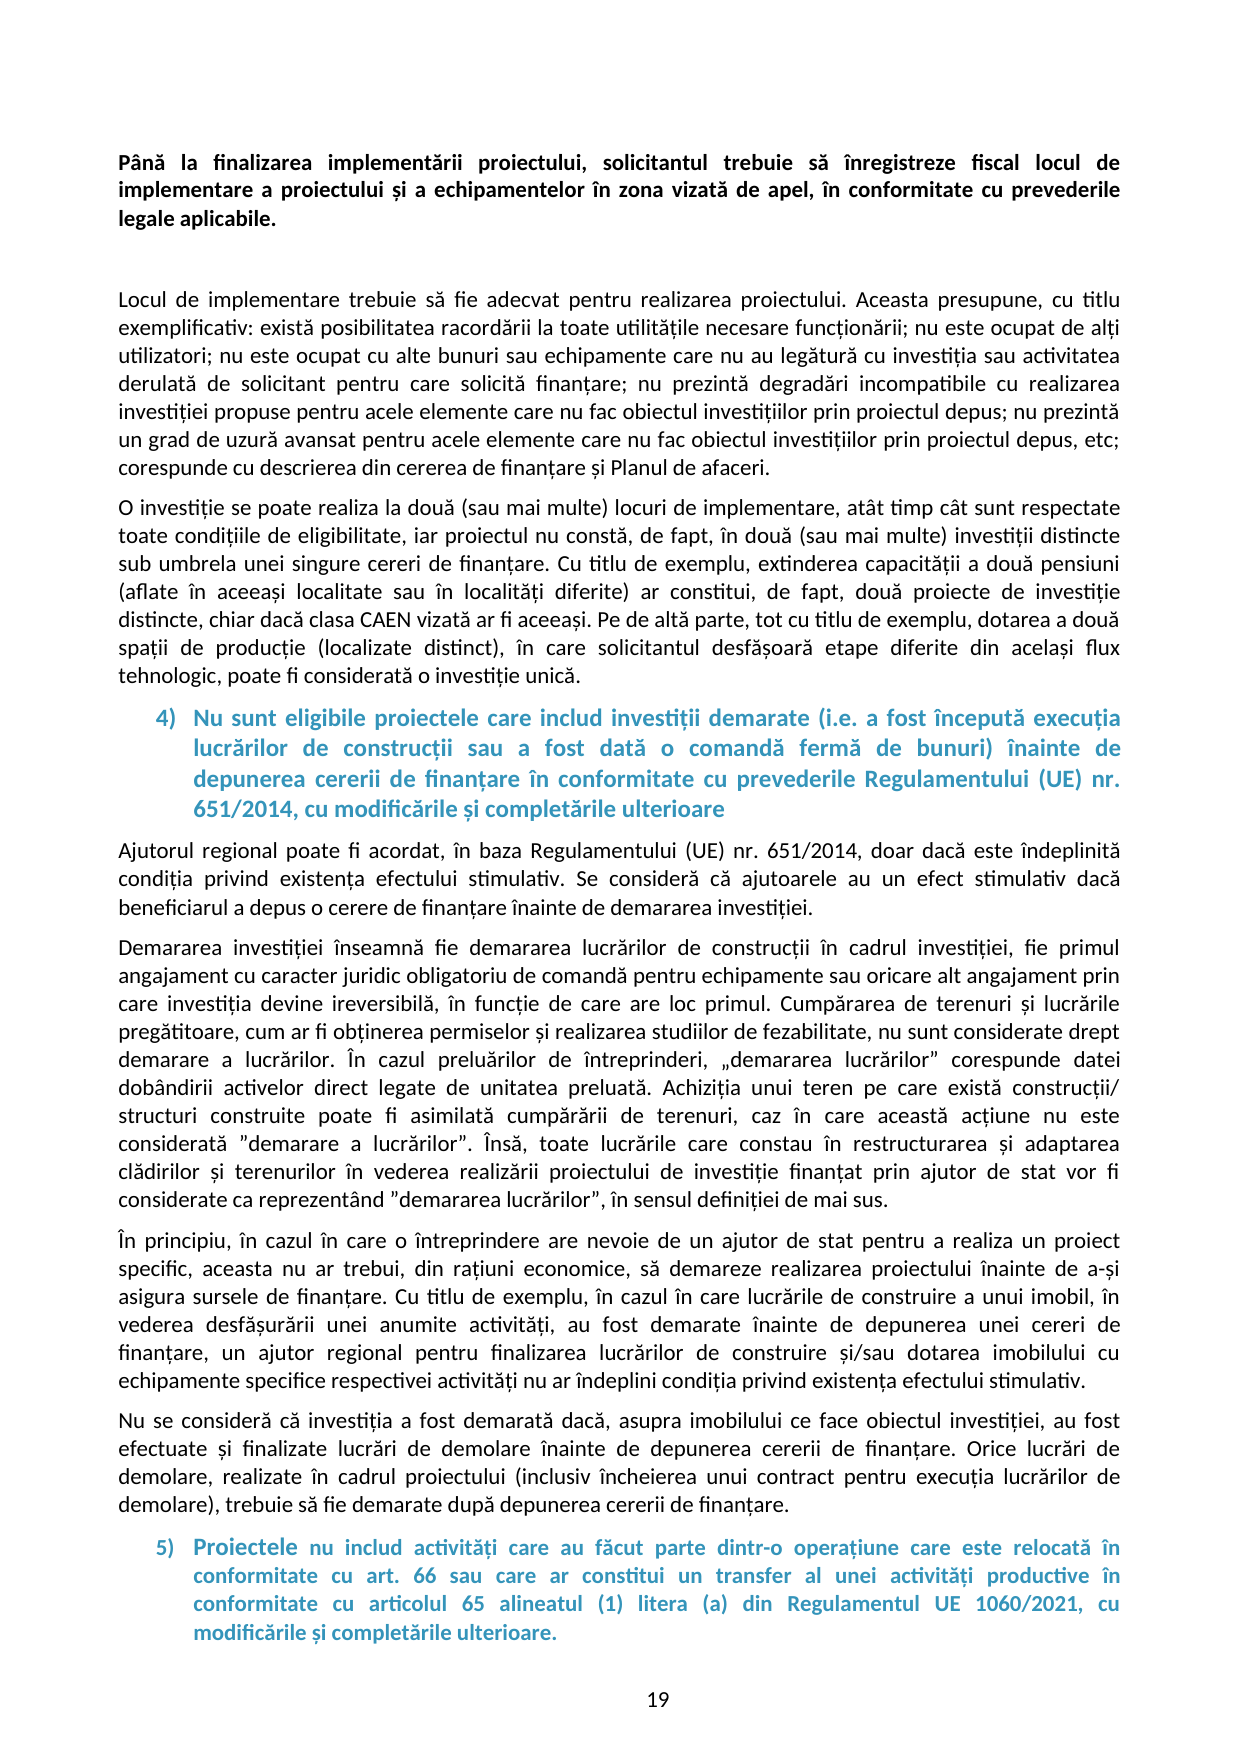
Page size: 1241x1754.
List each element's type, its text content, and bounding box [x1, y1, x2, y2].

text În principiu, în cazul în care o întreprindere are nevoie de un ajutor de stat pentru a realiza un proiect specific, aceasta nu ar trebui, din rațiuni economice, să demareze realizarea proiectului înainte de a-și asigura sursele de finanțare. Cu titlu de exemplu, în cazul în care lucrările de construire a unui imobil, în vederea desfășurării unei anumite activități, au fost demarate înainte de depunerea unei cereri de finanțare, un ajutor regional pentru finalizarea lucrărilor de construire și/sau dotarea imobilului cu echipamente specifice respectivei activități nu ar îndeplini condiția privind existența efectului stimulativ. [118, 1226, 1122, 1394]
text Nu se consideră că investiția a fost demarată dacă, asupra imobilului ce face obiectul investiției, au fost efectuate și finalizate lucrări de demolare înainte de depunerea cererii de finanțare. Orice lucrări de demolare, realizate în cadrul proiectului (inclusiv încheierea unui contract pentru execuția lucrărilor de demolare), trebuie să fie demarate după depunerea cererii de finanțare. [118, 1406, 1122, 1518]
text Ajutorul regional poate fi acordat, în baza Regulamentului (UE) nr. 651/2014, doar dacă este îndeplinită condiția privind existența efectului stimulativ. Se consideră că ajutoarele au un efect stimulativ dacă beneficiarul a depus o cerere de finanțare înainte de demararea investiției. [118, 837, 1122, 921]
text Până la finalizarea implementării proiectului, solicitantul trebuie să înregistreze fiscal locul de implementare a proiectului și a echipamentelor în zona vizată de apel, în conformitate cu prevederile legale aplicabile. [118, 148, 1122, 232]
list Proiectele nu includ activități care au făcut parte dintr-o operațiune care este relocată în conformitate cu art. 66 sau care ar constitui un transfer al unei activități productive în conformitate cu articolul 65 alineatul (1) litera (a) din Regulamentul UE 1060/2021, cu modificările și completările ulterioare. [156, 1531, 1122, 1646]
text Locul de implementare trebuie să fie adecvat pentru realizarea proiectului. Aceasta presupune, cu titlu exemplificativ: există posibilitatea racordării la toate utilitățile necesare funcționării; nu este ocupat de alți utilizatori; nu este ocupat cu alte bunuri sau echipamente care nu au legătură cu investiția sau activitatea derulată de solicitant pentru care solicită finanțare; nu prezintă degradări incompatibile cu realizarea investiției propuse pentru acele elemente care nu fac obiectul investițiilor prin proiectul depus; nu prezintă un grad de uzură avansat pentru acele elemente care nu fac obiectul investițiilor prin proiectul depus, etc; corespunde cu descrierea din cererea de finanțare și Planul de afaceri. [118, 285, 1122, 481]
text Demararea investiției înseamnă fie demararea lucrărilor de construcții în cadrul investiției, fie primul angajament cu caracter juridic obligatoriu de comandă pentru echipamente sau oricare alt angajament prin care investiția devine ireversibilă, în funcție de care are loc primul. Cumpărarea de terenuri și lucrările pregătitoare, cum ar fi obținerea permiselor și realizarea studiilor de fezabilitate, nu sunt considerate drept demarare a lucrărilor. În cazul preluărilor de întreprinderi, „demararea lucrărilor” corespunde datei dobândirii activelor direct legate de unitatea preluată. Achiziția unui teren pe care există construcții/ structuri construite poate fi asimilată cumpărării de terenuri, caz în care această acțiune nu este considerată ”demarare a lucrărilor”. Însă, toate lucrările care constau în restructurarea și adaptarea clădirilor și terenurilor în vederea realizării proiectului de investiție finanțat prin ajutor de stat vor fi considerate ca reprezentând ”demararea lucrărilor”, în sensul definiției de mai sus. [118, 933, 1122, 1213]
list Nu sunt eligibile proiectele care includ investiții demarate (i.e. a fost începută execuția lucrărilor de construcții sau a fost dată o comandă fermă de bunuri) înainte de depunerea cererii de finanțare în conformitate cu prevederile Regulamentului (UE) nr. 651/2014, cu modificările și completările ulterioare [156, 702, 1122, 824]
text O investiție se poate realiza la două (sau mai multe) locuri de implementare, atât timp cât sunt respectate toate condițiile de eligibilitate, iar proiectul nu constă, de fapt, în două (sau mai multe) investiții distincte sub umbrela unei singure cereri de finanțare. Cu titlu de exemplu, extinderea capacității a două pensiuni (aflate în aceeași localitate sau în localități diferite) ar constitui, de fapt, două proiecte de investiție distincte, chiar dacă clasa CAEN vizată ar fi aceeași. Pe de altă parte, tot cu titlu de exemplu, dotarea a două spații de producție (localizate distinct), în care solicitantul desfășoară etape diferite din același flux tehnologic, poate fi considerată o investiție unică. [118, 493, 1122, 689]
